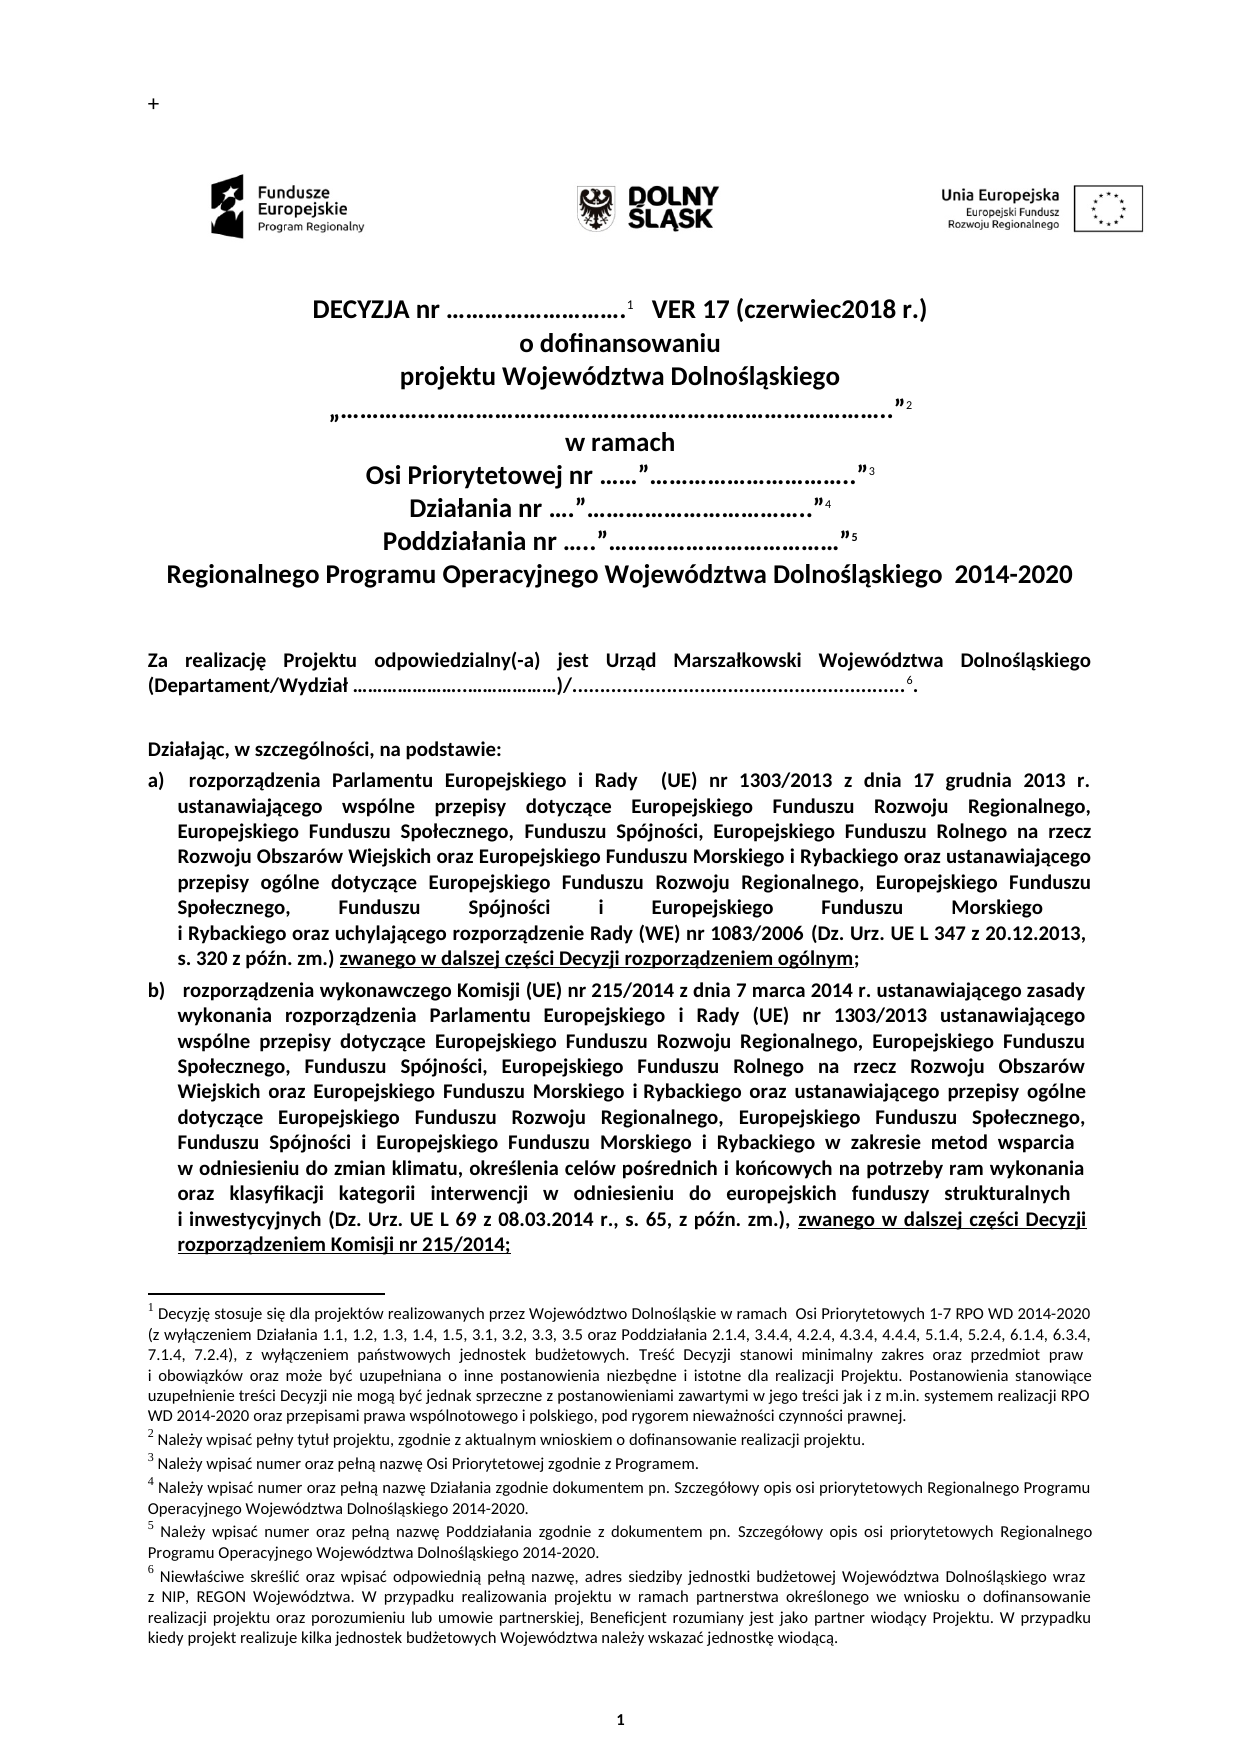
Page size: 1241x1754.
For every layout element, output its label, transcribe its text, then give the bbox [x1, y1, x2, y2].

title DECYZJA nr ………………………. VER 17 (czerwiec2018 r.) o dofinansowaniu [148, 293, 1092, 359]
picture [147, 116, 1207, 293]
text Osi Priorytetowej nr ……”…………………………..” [148, 458, 1092, 491]
text projektu Województwa Dolnośląskiego „…………………………………………………………………………..” [148, 359, 1092, 425]
list rozporządzenia wykonawczego Komisji (UE) nr 215/2014 z dnia 7 marca 2014 r. ustanawiającego zasady wykonania rozporządzenia Parlamentu Europejskiego i Rady (UE) nr 1303/2013 ustanawiającego wspólne przepisy dotyczące Europejskiego Funduszu Rozwoju Regionalnego, Europejskiego Funduszu Społecznego, Funduszu Spójności, Europejskiego Funduszu Rolnego na rzecz Rozwoju Obszarów Wiejskich oraz Europejskiego Funduszu Morskiego i Rybackiego oraz ustanawiającego przepisy ogólne dotyczące Europejskiego Funduszu Rozwoju Regionalnego, Europejskiego Funduszu Społecznego, Funduszu Spójności i Europejskiego Funduszu Morskiego i Rybackiego w zakresie metod wsparcia w odniesieniu do zmian klimatu, określenia celów pośrednich i końcowych na potrzeby ram wykonania oraz klasyfikacji kategorii interwencji w odniesieniu do europejskich funduszy strukturalnych i inwestycyjnych (Dz. Urz. UE L 69 z 08.03.2014 r., s. 65, z późn. zm.), zwanego w dalszej części Decyzji rozporządzeniem Komisji nr 215/2014; [148, 977, 1087, 1257]
text Poddziałania nr …..”………………………………” [148, 524, 1092, 557]
text Działając, w szczególności, na podstawie: [148, 736, 1092, 761]
text Regionalnego Programu Operacyjnego Województwa Dolnośląskiego 2014-2020 [148, 557, 1092, 590]
text + [148, 89, 1092, 116]
text w ramach [148, 425, 1092, 458]
list rozporządzenia Parlamentu Europejskiego i Rady (UE) nr 1303/2013 z dnia 17 grudnia 2013 r. ustanawiającego wspólne przepisy dotyczące Europejskiego Funduszu Rozwoju Regionalnego, Europejskiego Funduszu Społecznego, Funduszu Spójności, Europejskiego Funduszu Rolnego na rzecz Rozwoju Obszarów Wiejskich oraz Europejskiego Funduszu Morskiego i Rybackiego oraz ustanawiającego przepisy ogólne dotyczące Europejskiego Funduszu Rozwoju Regionalnego, Europejskiego Funduszu Społecznego, Funduszu Spójności i Europejskiego Funduszu Morskiego i Rybackiego oraz uchylającego rozporządzenie Rady (WE) nr 1083/2006 (Dz. Urz. UE L 347 z 20.12.2013, s. 320 z późn. zm.) zwanego w dalszej części Decyzji rozporządzeniem ogólnym; [148, 767, 1092, 971]
text Działania nr ….”……………………………..” [148, 491, 1092, 524]
text Za realizację Projektu odpowiedzialny(-a) jest Urząd Marszałkowski Województwa Dolnośląskiego (Departament/Wydział …………………..………………)/............................................................. [148, 647, 1092, 698]
